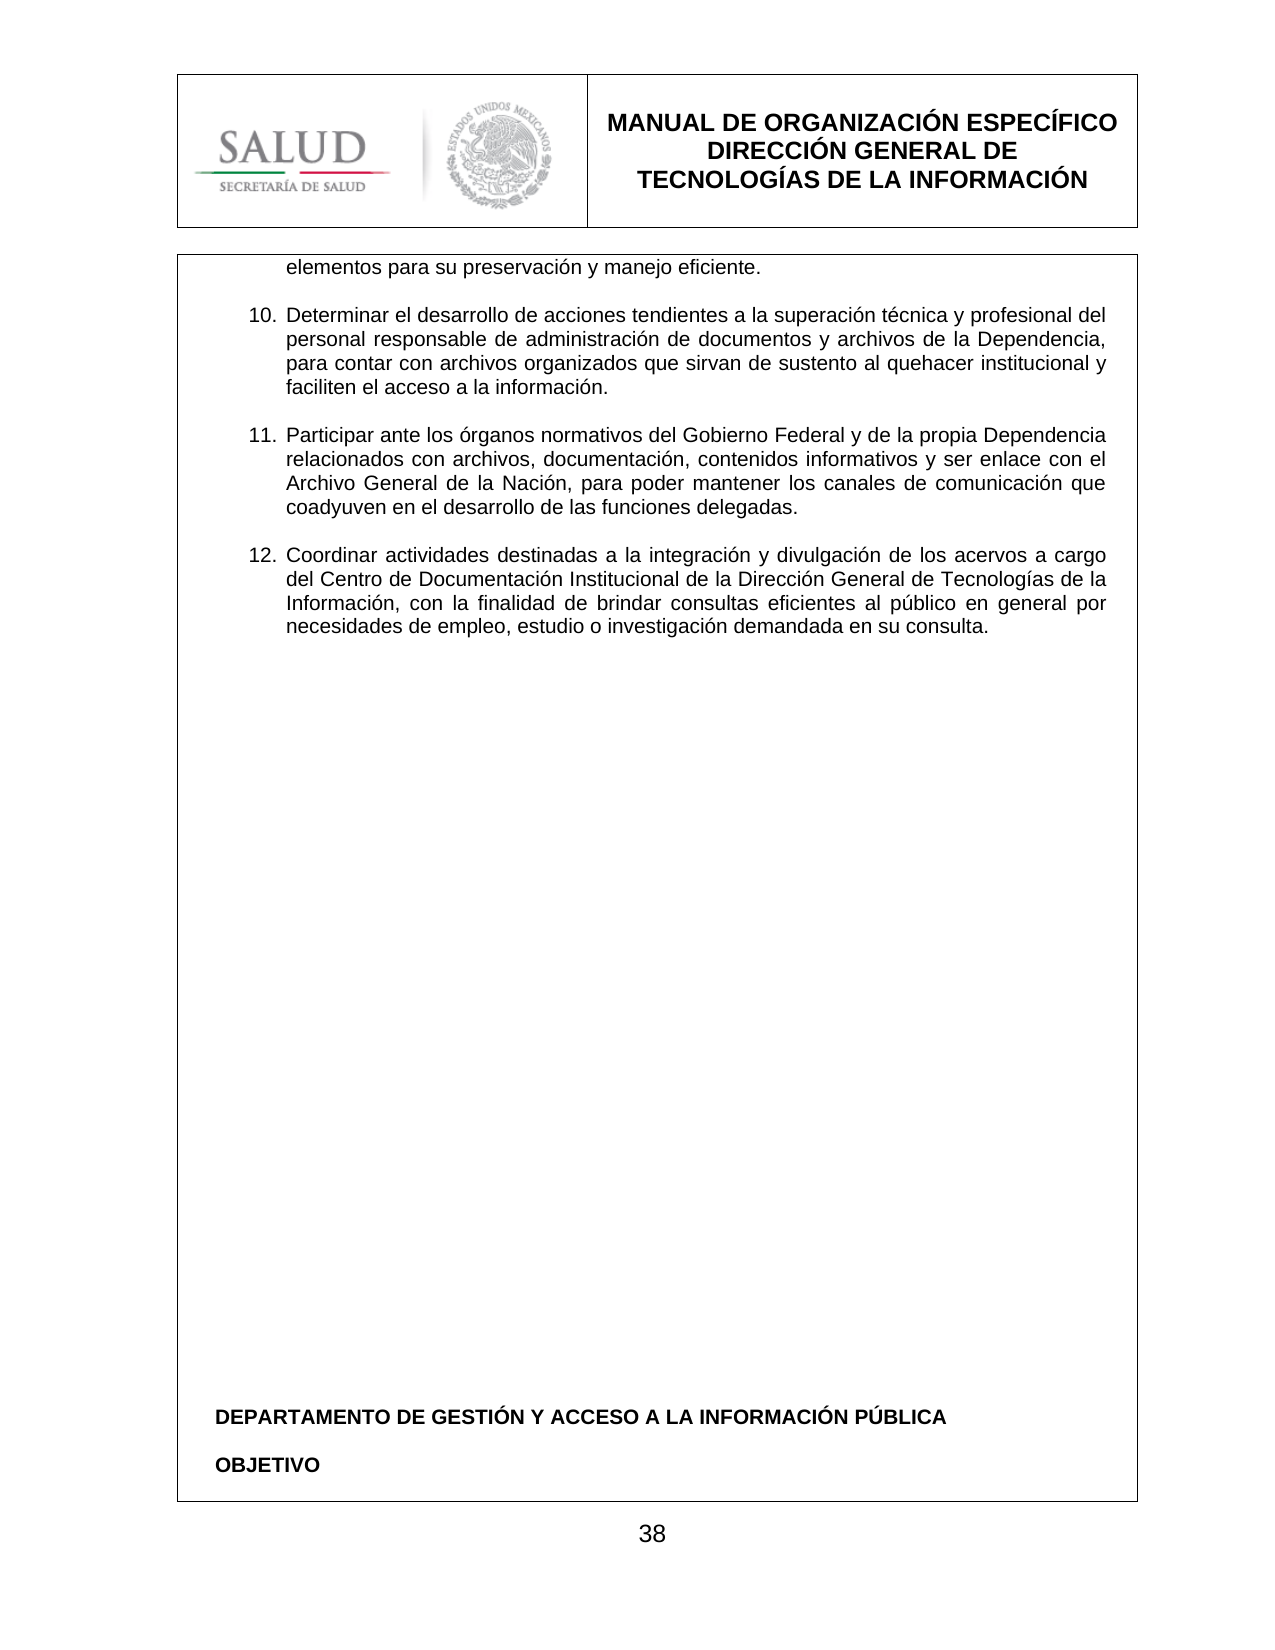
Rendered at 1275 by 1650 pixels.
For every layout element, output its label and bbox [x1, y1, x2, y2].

picture [180, 92, 558, 224]
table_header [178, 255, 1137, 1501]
